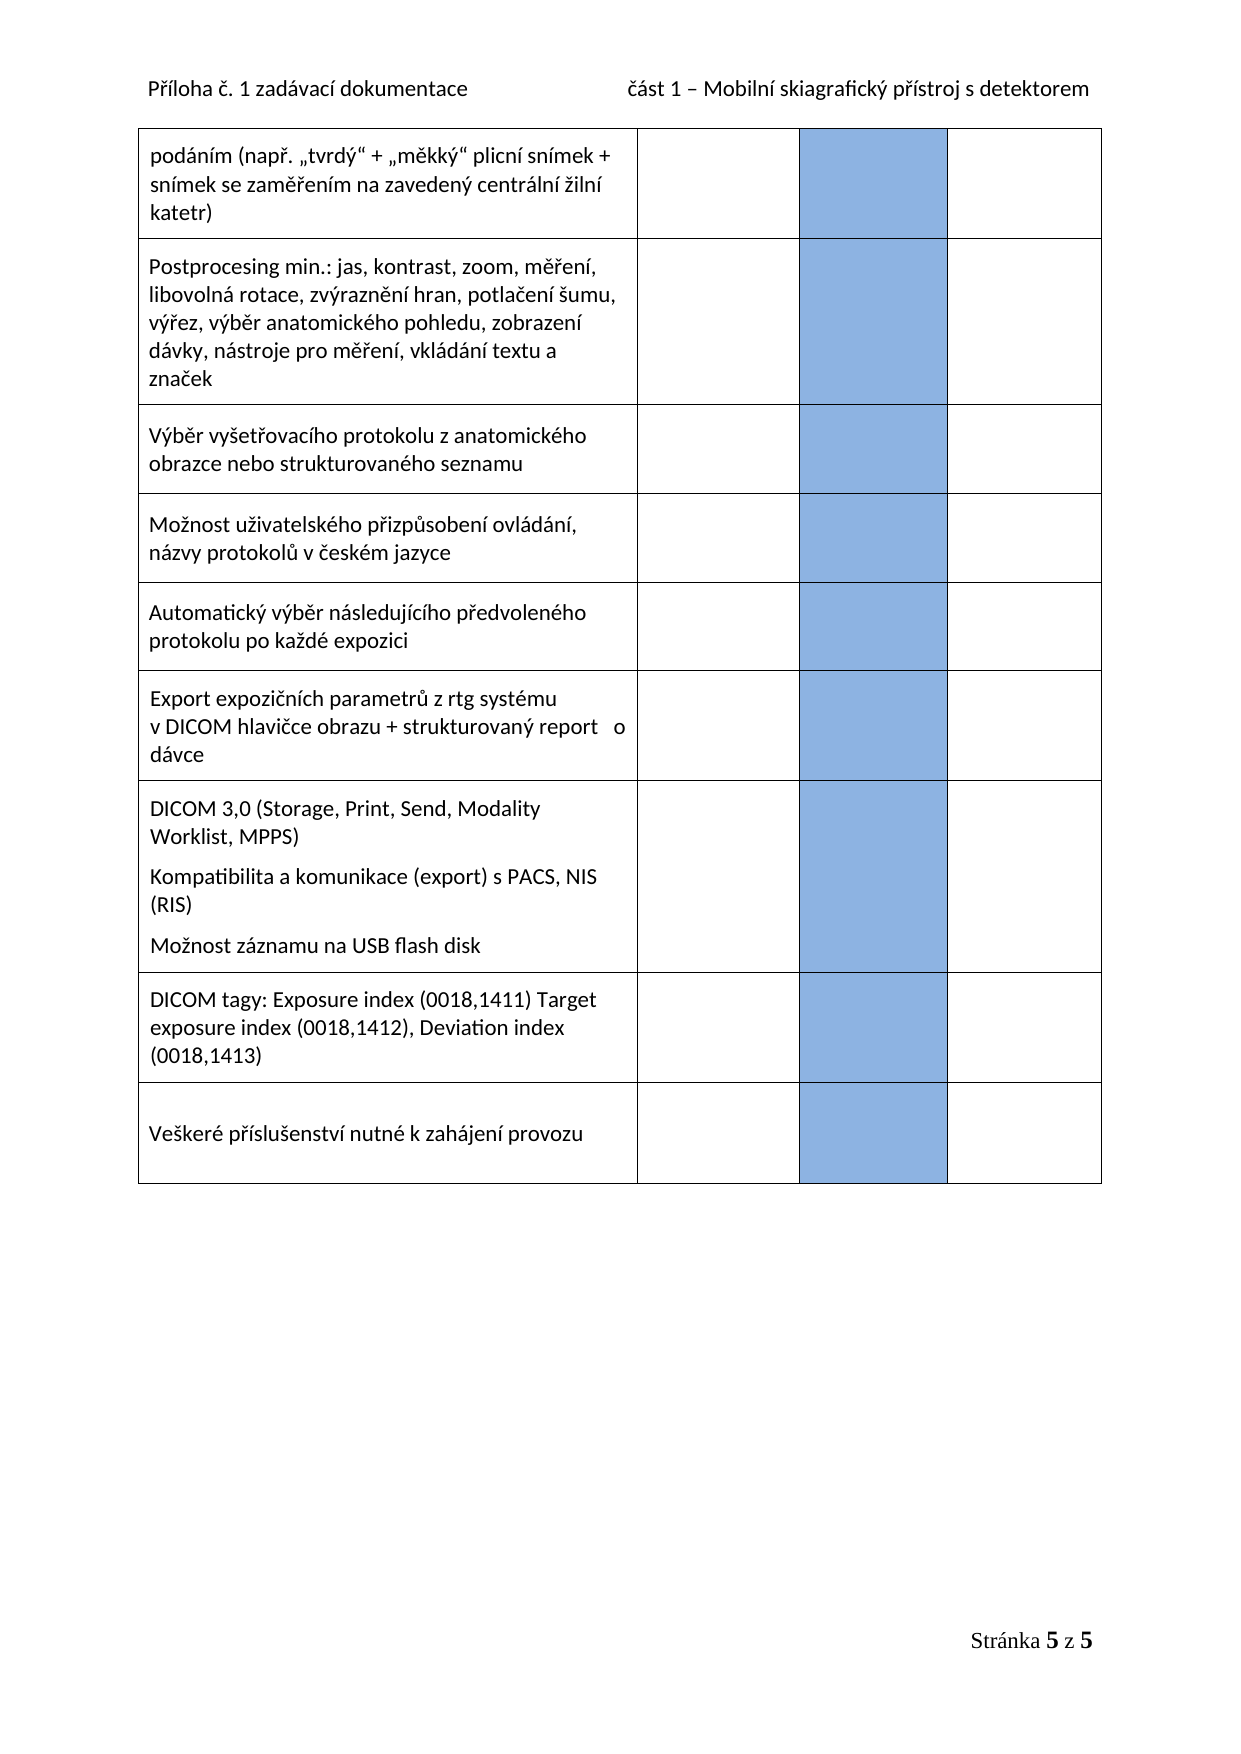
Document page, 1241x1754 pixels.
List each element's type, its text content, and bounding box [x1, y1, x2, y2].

table_cell [948, 129, 1101, 238]
table_cell Výběr vyšetřovacího protokolu z anatomického obrazce nebo strukturovaného seznamu [139, 405, 637, 493]
table_cell [638, 239, 799, 404]
table_cell DICOM tagy: Exposure index (0018,1411) Target exposure index (0018,1412), Deviation index (0018,1413) [139, 973, 637, 1082]
table_cell Export expozičních parametrů z rtg systému v DICOM hlavičce obrazu + strukturovaný report o dávce [139, 671, 637, 780]
table_cell [948, 781, 1101, 972]
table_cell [139, 129, 637, 238]
table_cell [800, 239, 947, 404]
table_cell [800, 583, 947, 670]
table_cell [800, 494, 947, 582]
table_cell [800, 973, 947, 1082]
table_cell [948, 671, 1101, 780]
table_cell DICOM 3,0 (Storage, Print, Send, Modality Worklist, MPPS) Kompatibilita a komunikace (export) s PACS, NIS (RIS) Možnost záznamu na USB flash disk [139, 781, 637, 972]
table_cell [948, 494, 1101, 582]
table_cell [800, 781, 947, 972]
table_cell Veškeré příslušenství nutné k zahájení provozu [139, 1083, 637, 1183]
table_cell [638, 129, 799, 238]
table_cell [948, 583, 1101, 670]
table_cell [800, 1083, 947, 1183]
table_cell [638, 671, 799, 780]
table_cell [638, 583, 799, 670]
table_cell [638, 781, 799, 972]
table_cell Postprocesing min.: jas, kontrast, zoom, měření, libovolná rotace, zvýraznění hran, potlačení šumu, výřez, výběr anatomického pohledu, zobrazení dávky, nástroje pro měření, vkládání textu a značek [139, 239, 637, 404]
table_cell [948, 973, 1101, 1082]
table_cell [948, 405, 1101, 493]
table_cell [800, 671, 947, 780]
table_cell Automatický výběr následujícího předvoleného protokolu po každé expozici [139, 583, 637, 670]
table_cell [948, 1083, 1101, 1183]
table_cell [638, 494, 799, 582]
table_cell [638, 973, 799, 1082]
table_cell Možnost uživatelského přizpůsobení ovládání, názvy protokolů v českém jazyce [139, 494, 637, 582]
table_cell [638, 1083, 799, 1183]
table_cell [638, 405, 799, 493]
table_cell [800, 405, 947, 493]
table_cell [948, 239, 1101, 404]
table_cell [800, 129, 947, 238]
